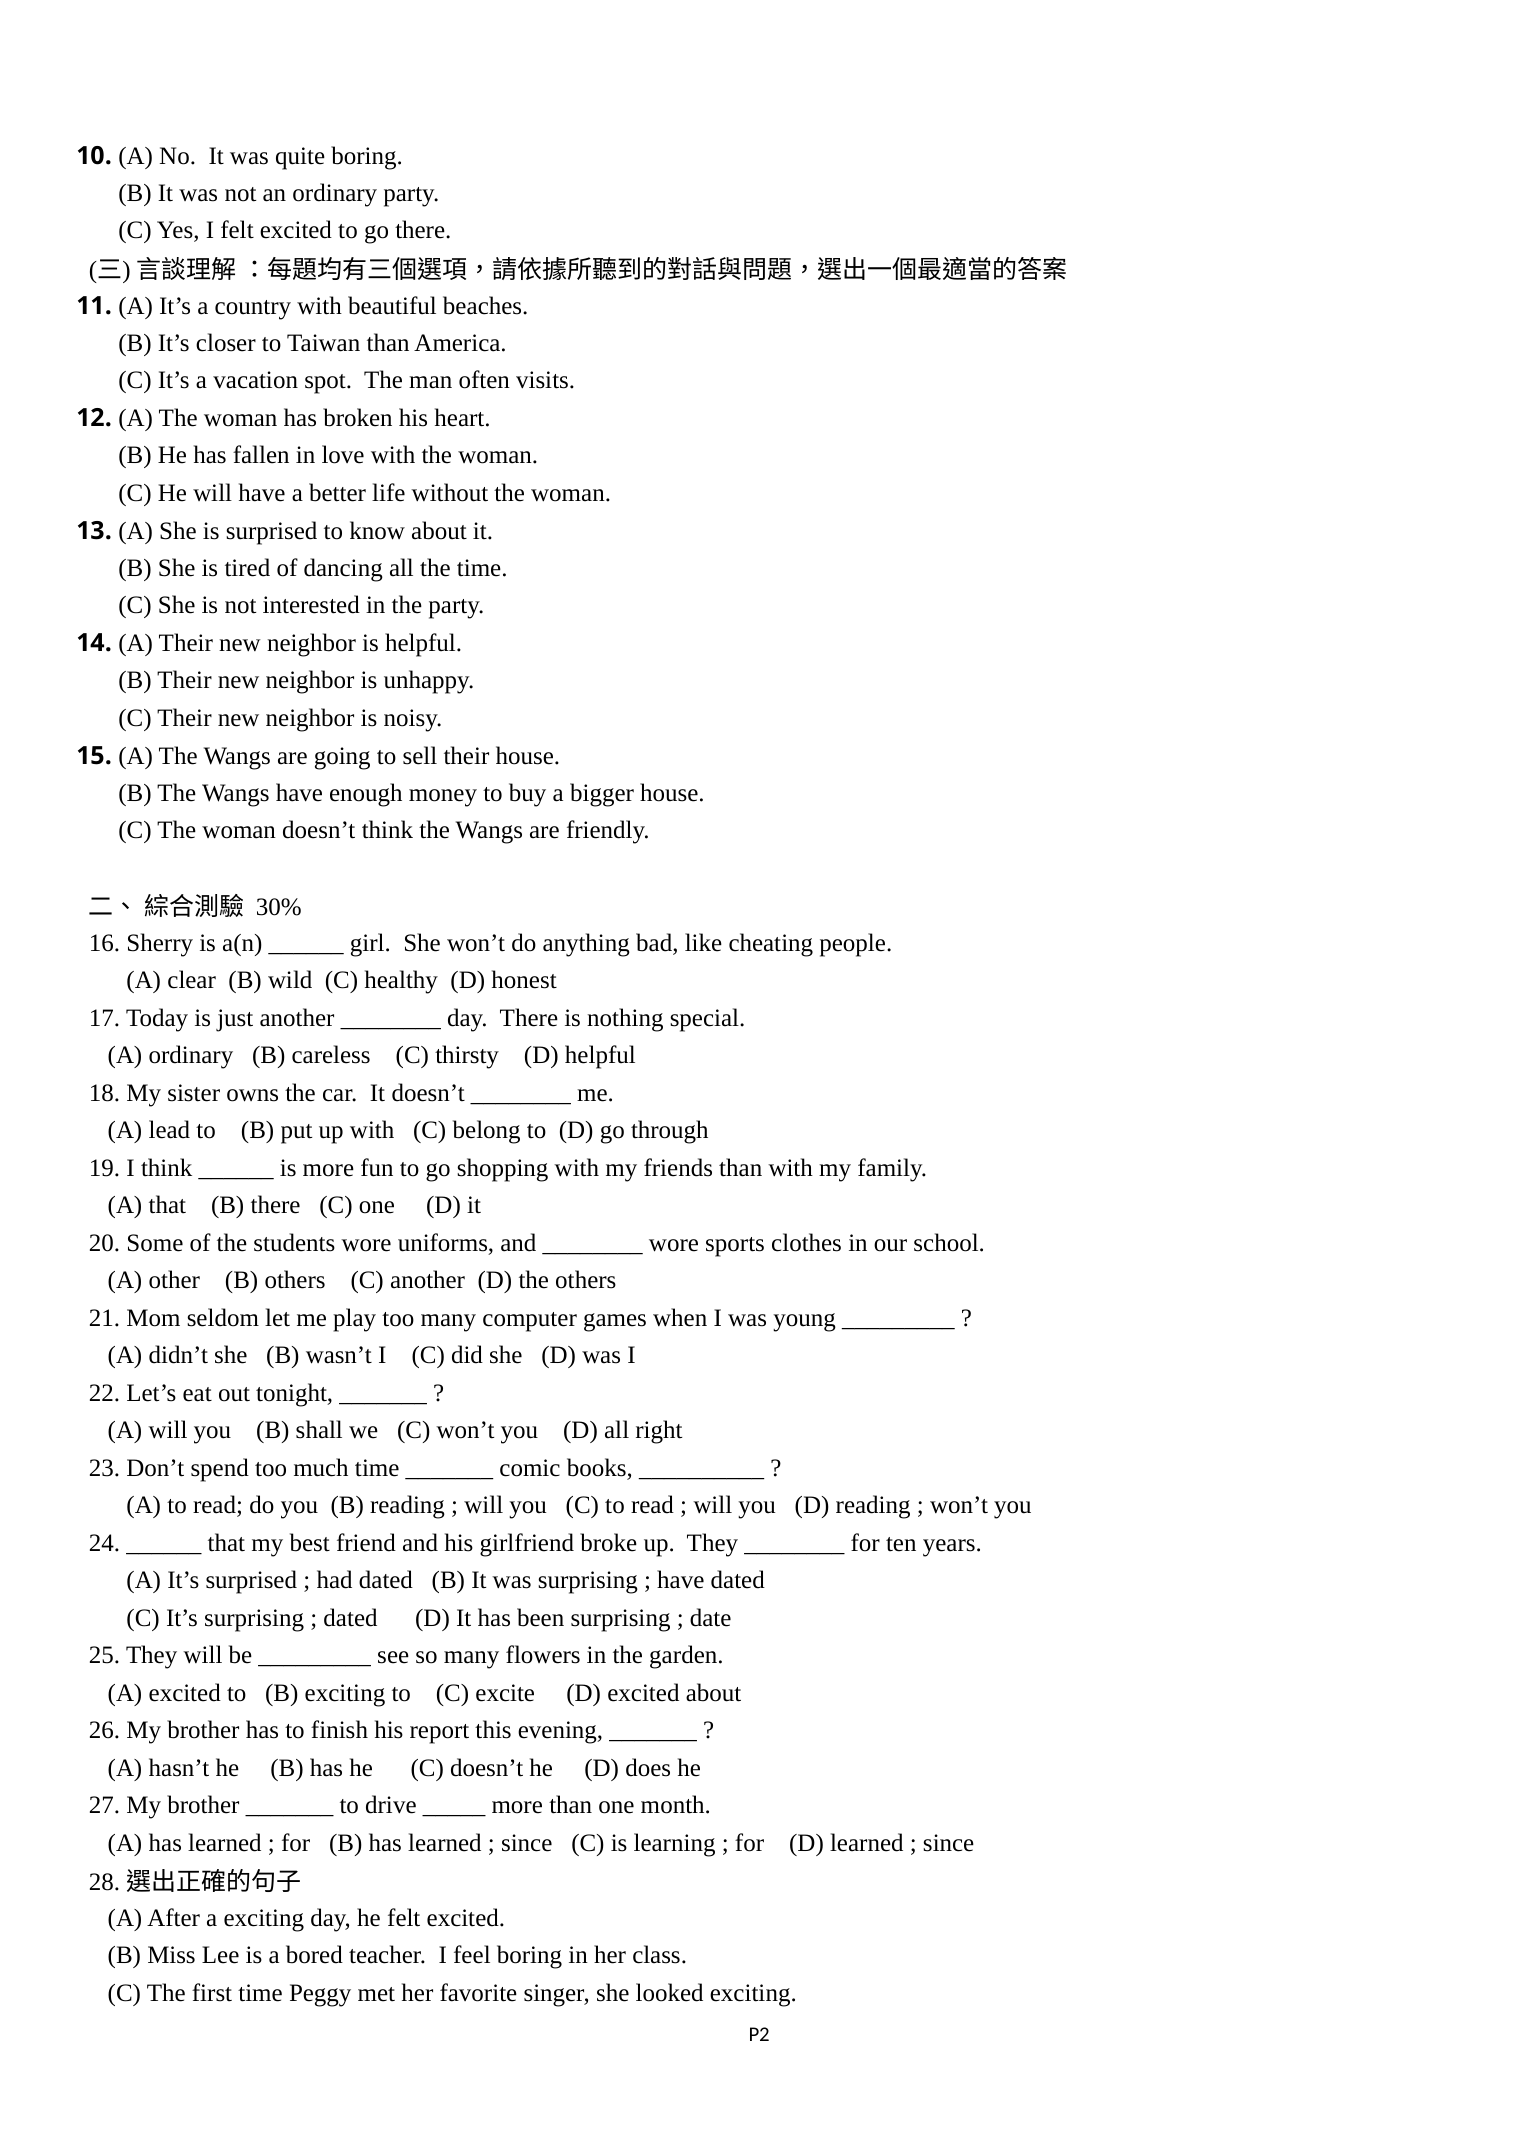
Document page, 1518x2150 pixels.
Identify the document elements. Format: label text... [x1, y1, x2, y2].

list (A) No. It was quite boring. (B) It was not an ordinary party. (C) Yes, I felt excited to go there. [118, 136, 1429, 248]
text (三) 言談理解 ：每題均有三個選項，請依據所聽到的對話與問題，選出一個最適當的答案 [89, 248, 1429, 286]
text 17. Today is just another ________ day. There is nothing special. (A) ordinary (B) careless (C) thirsty (D) helpful [89, 998, 1429, 1073]
list (A) It’s a country with beautiful beaches. (B) It’s closer to Taiwan than America. (C) It’s a vacation spot. The man often visits. [118, 286, 1429, 398]
list (A) The Wangs are going to sell their house. (B) The Wangs have enough money to buy a bigger house. (C) The woman doesn’t think the Wangs are friendly. [118, 736, 1429, 848]
text (A) After a exciting day, he felt excited. (B) Miss Lee is a bored teacher. I feel boring in her class. (C) The first time Peggy met her favorite singer, she looked exciting. [89, 1898, 1429, 2011]
text 22. Let’s eat out tonight, _______ ? [89, 1373, 1429, 1411]
list (A) She is surprised to know about it. (B) She is tired of dancing all the time. (C) She is not interested in the party. [118, 511, 1429, 623]
text (A) that (B) there (C) one (D) it [89, 1186, 1429, 1223]
text 28. 選出正確的句子 [89, 1861, 1429, 1898]
text 20. Some of the students wore uniforms, and ________ wore sports clothes in our school. (A) other (B) others (C) another (D) the others [89, 1223, 1429, 1298]
text 19. I think ______ is more fun to go shopping with my friends than with my family. [89, 1148, 1429, 1186]
text 24. ______ that my best friend and his girlfriend broke up. They ________ for ten years. (A) It’s surprised ; had dated (B) It was surprising ; have dated (C) It’s surprising ; dated (D) It has been surprising ; date [89, 1523, 1429, 1636]
text 21. Mom seldom let me play too many computer games when I was young _________ ? (A) didn’t she (B) wasn’t I (C) did she (D) was I [89, 1298, 1429, 1373]
list (A) Their new neighbor is helpful. (B) Their new neighbor is unhappy. (C) Their new neighbor is noisy. [118, 623, 1429, 736]
text 二、 綜合測驗 30% [89, 886, 1429, 923]
text 18. My sister owns the car. It doesn’t ________ me. (A) lead to (B) put up with (C) belong to (D) go through [89, 1073, 1429, 1148]
text (A) will you (B) shall we (C) won’t you (D) all right [89, 1411, 1429, 1448]
text 23. Don’t spend too much time _______ comic books, __________ ? (A) to read; do you (B) reading ; will you (C) to read ; will you (D) reading ; won’t you [89, 1448, 1429, 1523]
text (A) hasn’t he (B) has he (C) doesn’t he (D) does he [89, 1748, 1429, 1786]
text 26. My brother has to finish his report this evening, _______ ? [89, 1711, 1429, 1748]
list (A) The woman has broken his heart. (B) He has fallen in love with the woman. (C) He will have a better life without the woman. [118, 398, 1429, 511]
text 27. My brother _______ to drive _____ more than one month. (A) has learned ; for (B) has learned ; since (C) is learning ; for (D) learned ; since [89, 1786, 1429, 1861]
text 25. They will be _________ see so many flowers in the garden. (A) excited to (B) exciting to (C) excite (D) excited about [89, 1636, 1429, 1711]
text 16. Sherry is a(n) ______ girl. She won’t do anything bad, like cheating people. (A) clear (B) wild (C) healthy (D) honest [89, 923, 1429, 998]
